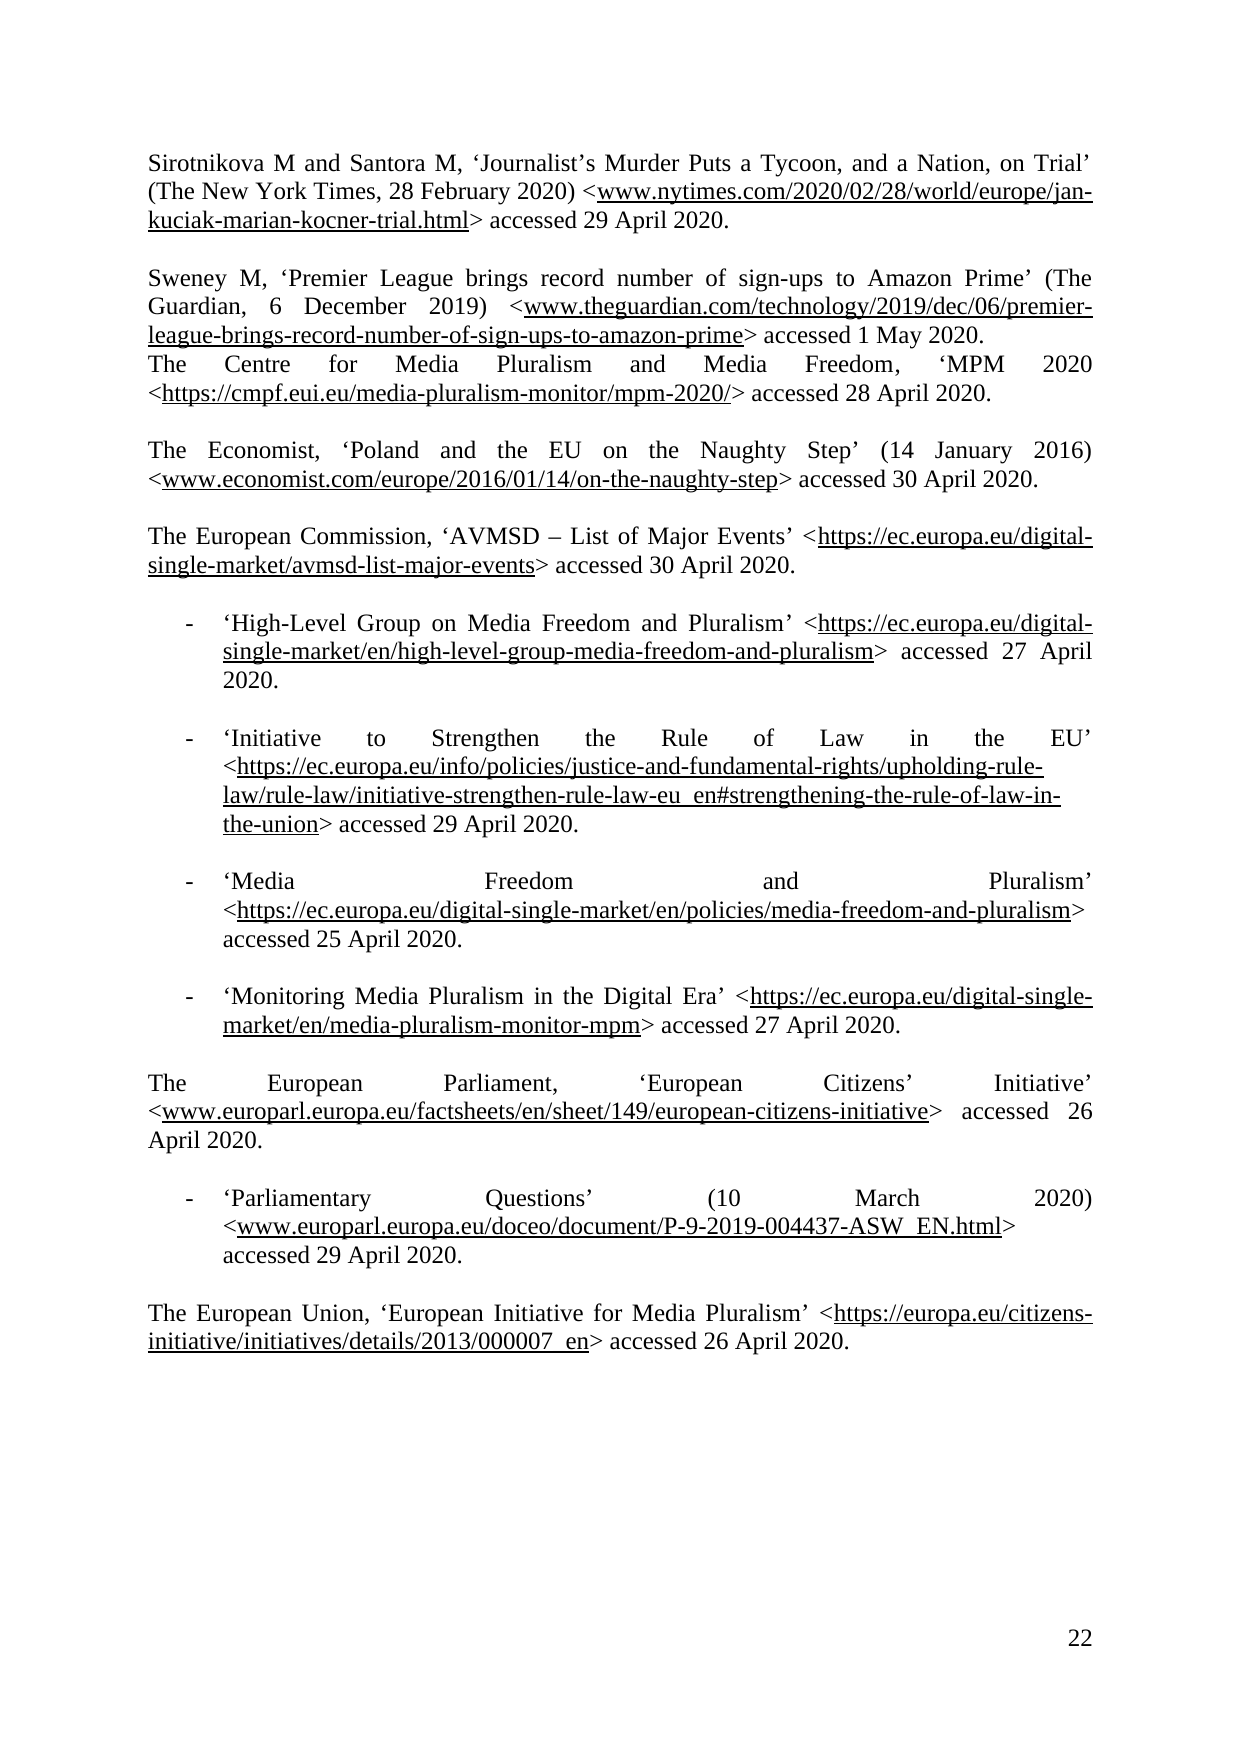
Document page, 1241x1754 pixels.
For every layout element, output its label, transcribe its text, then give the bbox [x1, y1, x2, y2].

list ‘Parliamentary Questions’ (10 March 2020) <www.europarl.europa.eu/doceo/document/P-9-2019-004437-ASW_EN.html> accessed 29 April 2020. [185, 1183, 1093, 1269]
text Sirotnikova M and Santora M, ‘Journalist’s Murder Puts a Tycoon, and a Nation, on Trial’ (The New York Times, 28 February 2020) <www.nytimes.com/2020/02/28/world/europe/jan-kuciak-marian-kocner-trial.html> accessed 29 April 2020. [148, 148, 1093, 234]
text The European Parliament, ‘European Citizens’ Initiative’ <www.europarl.europa.eu/factsheets/en/sheet/149/european-citizens-initiative> accessed 26 April 2020. [148, 1068, 1093, 1154]
list ‘Media Freedom and Pluralism’ <https://ec.europa.eu/digital-single-market/en/policies/media-freedom-and-pluralism> accessed 25 April 2020. [185, 866, 1093, 953]
text The Economist, ‘Poland and the EU on the Naughty Step’ (14 January 2016) <www.economist.com/europe/2016/01/14/on-the-naughty-step> accessed 30 April 2020. [148, 435, 1093, 493]
list ‘Monitoring Media Pluralism in the Digital Era’ <https://ec.europa.eu/digital-single-market/en/media-pluralism-monitor-mpm> accessed 27 April 2020. [185, 981, 1093, 1039]
list ‘Initiative to Strengthen the Rule of Law in the EU’ <https://ec.europa.eu/info/policies/justice-and-fundamental-rights/upholding-rule-law/rule-law/initiative-strengthen-rule-law-eu_en#strengthening-the-rule-of-law-in-the-union> accessed 29 April 2020. [185, 723, 1093, 838]
text The Centre for Media Pluralism and Media Freedom, ‘MPM 2020 <https://cmpf.eui.eu/media-pluralism-monitor/mpm-2020/> accessed 28 April 2020. [148, 349, 1093, 406]
text Sweney M, ‘Premier League brings record number of sign-ups to Amazon Prime’ (The Guardian, 6 December 2019) <www.theguardian.com/technology/2019/dec/06/premier-league-brings-record-number-of-sign-ups-to-amazon-prime> accessed 1 May 2020. [148, 263, 1093, 349]
list ‘High-Level Group on Media Freedom and Pluralism’ <https://ec.europa.eu/digital-single-market/en/high-level-group-media-freedom-and-pluralism> accessed 27 April 2020. [185, 608, 1093, 694]
text The European Commission, ‘AVMSD – List of Major Events’ <https://ec.europa.eu/digital-single-market/avmsd-list-major-events> accessed 30 April 2020. [148, 521, 1093, 579]
text The European Union, ‘European Initiative for Media Pluralism’ <https://europa.eu/citizens-initiative/initiatives/details/2013/000007_en> accessed 26 April 2020. [148, 1298, 1093, 1355]
